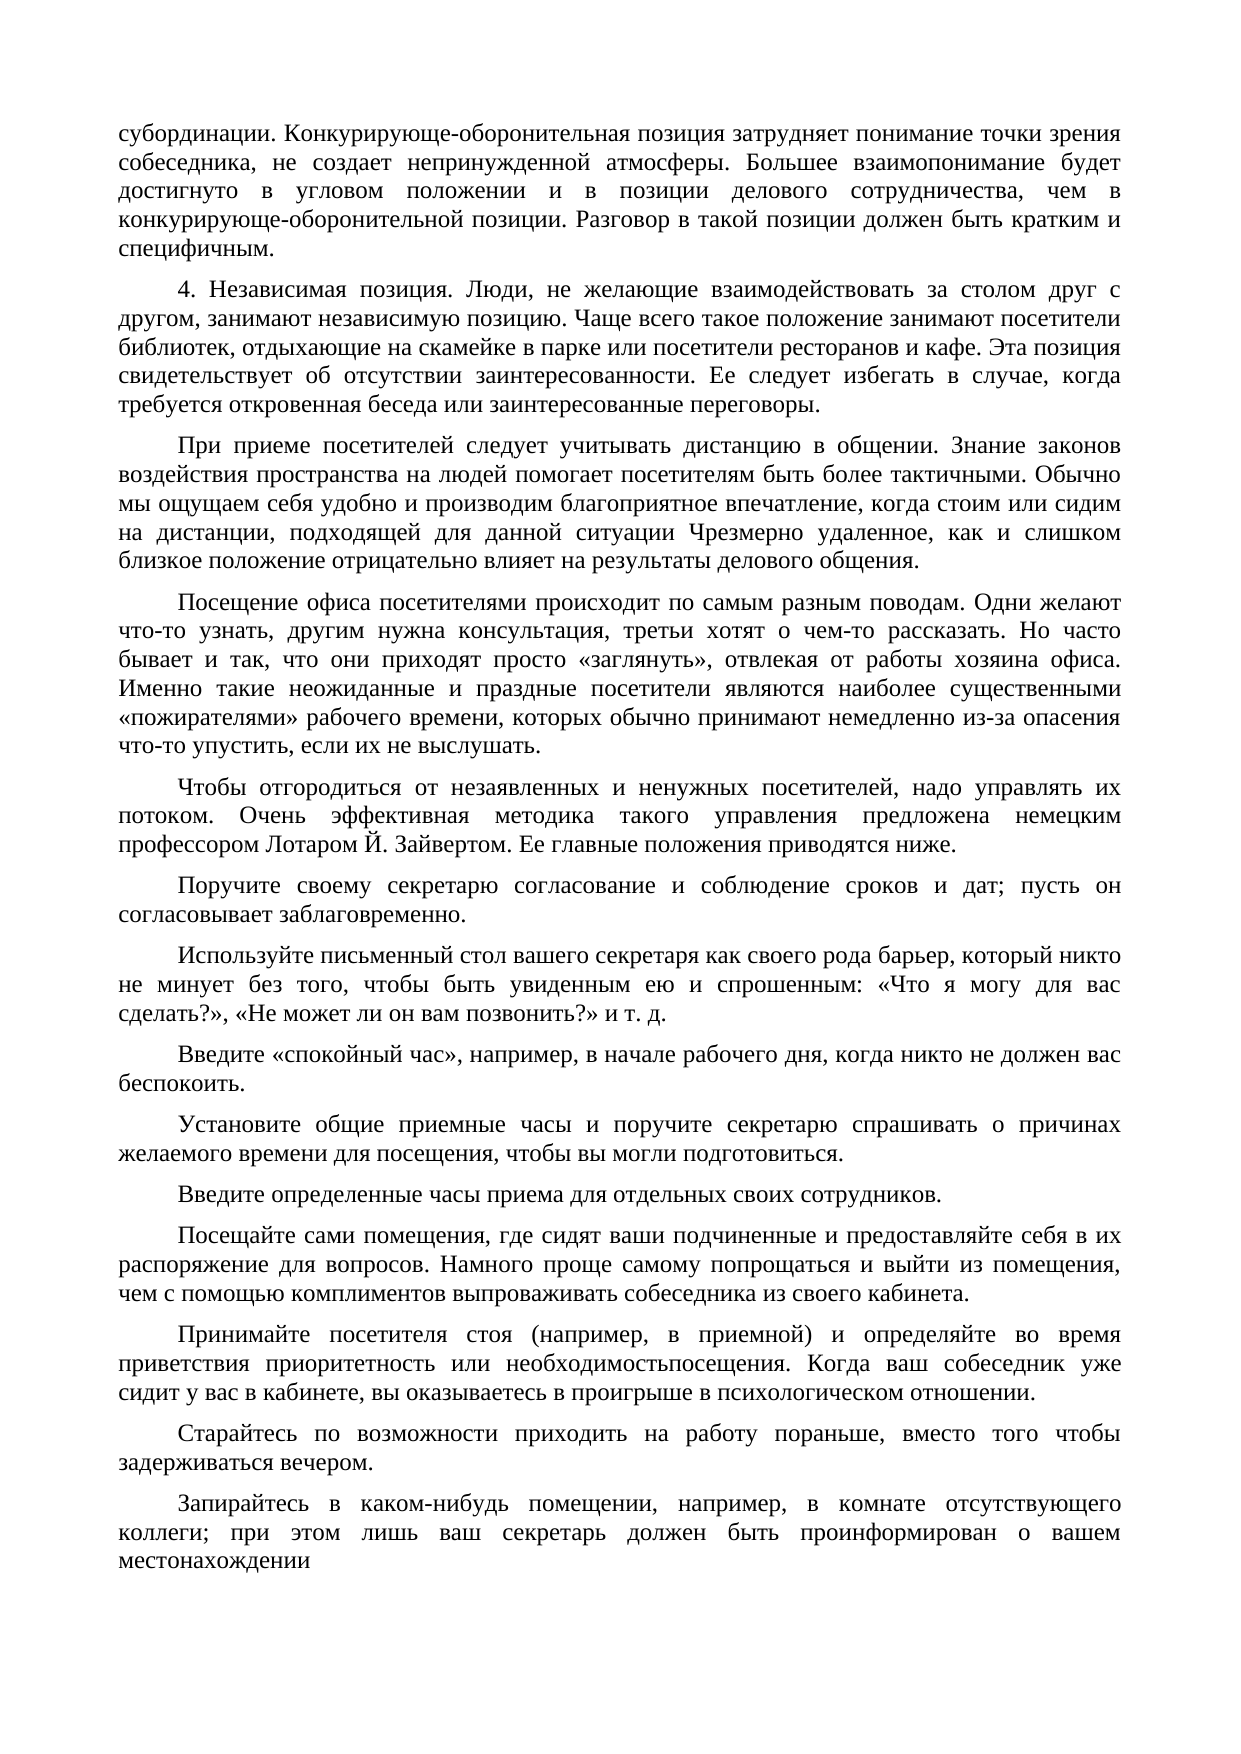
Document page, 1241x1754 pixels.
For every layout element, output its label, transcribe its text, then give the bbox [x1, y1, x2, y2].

text Запирайтесь в каком-нибудь помещении, например, в комнате отсутствующего коллеги; при этом лишь ваш секретарь должен быть проинформирован о вашем местонахождении [118, 1488, 1122, 1574]
text Чтобы отгородиться от незаявленных и ненужных посетителей, надо управлять их потоком. Очень эффективная методика такого управления предложена немецким профессором Лотаром Й. Зайвертом. Ее главные положения приводятся ниже. [118, 772, 1122, 858]
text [118, 118, 1122, 262]
text 4. Независимая позиция. Люди, не желающие взаимодействовать за столом друг с другом, занимают независимую позицию. Чаще всего такое положение занимают посетители библиотек, отдыхающие на скамейке в парке или посетители ресторанов и кафе. Эта позиция свидетельствует об отсутствии заинтересованности. Ее следует избегать в случае, когда требуется откровенная беседа или заинтересованные переговоры. [118, 274, 1122, 418]
text Установите общие приемные часы и поручите секретарю спрашивать о причинах желаемого времени для посещения, чтобы вы могли подготовиться. [118, 1109, 1122, 1167]
text Поручите своему секретарю согласование и соблюдение сроков и дат; пусть он согласовывает заблаговременно. [118, 871, 1122, 928]
text Старайтесь по возможности приходить на работу пораньше, вместо того чтобы задерживаться вечером. [118, 1418, 1122, 1476]
text Используйте письменный стол вашего секретаря как своего рода барьер, который никто не минует без того, чтобы быть увиденным ею и спрошенным: «Что я могу для вас сделать?», «Не может ли он вам позвонить?» и т. д. [118, 941, 1122, 1027]
text Введите определенные часы приема для отдельных своих сотрудников. [118, 1179, 1122, 1208]
text При приеме посетителей следует учитывать дистанцию в общении. Знание законов воздействия пространства на людей помогает посетителям быть более тактичными. Обычно мы ощущаем себя удобно и производим благоприятное впечатление, когда стоим или сидим на дистанции, подходящей для данной ситуации Чрезмерно удаленное, как и слишком близкое положение отрицательно влияет на результаты делового общения. [118, 431, 1122, 574]
text Посещайте сами помещения, где сидят ваши подчиненные и предоставляйте себя в их распоряжение для вопросов. Намного проще самому попрощаться и выйти из помещения, чем с помощью комплиментов выпроваживать собеседника из своего кабинета. [118, 1221, 1122, 1307]
text Принимайте посетителя стоя (например, в приемной) и определяйте во время приветствия приоритетность или необходимостьпосещения. Когда ваш собеседник уже сидит у вас в кабинете, вы оказываетесь в проигрыше в психологическом отношении. [118, 1319, 1122, 1406]
text Посещение офиса посетителями происходит по самым разным поводам. Одни желают что-то узнать, другим нужна консультация, третьи хотят о чем-то рассказать. Но часто бывает и так, что они приходят просто «заглянуть», отвлекая от работы хозяина офиса. Именно такие неожиданные и праздные посетители являются наиболее существенными «пожирателями» рабочего времени, которых обычно принимают немедленно из-за опасения что-то упустить, если их не выслушать. [118, 587, 1122, 759]
text Введите «спокойный час», например, в начале рабочего дня, когда никто не должен вас беспокоить. [118, 1039, 1122, 1097]
